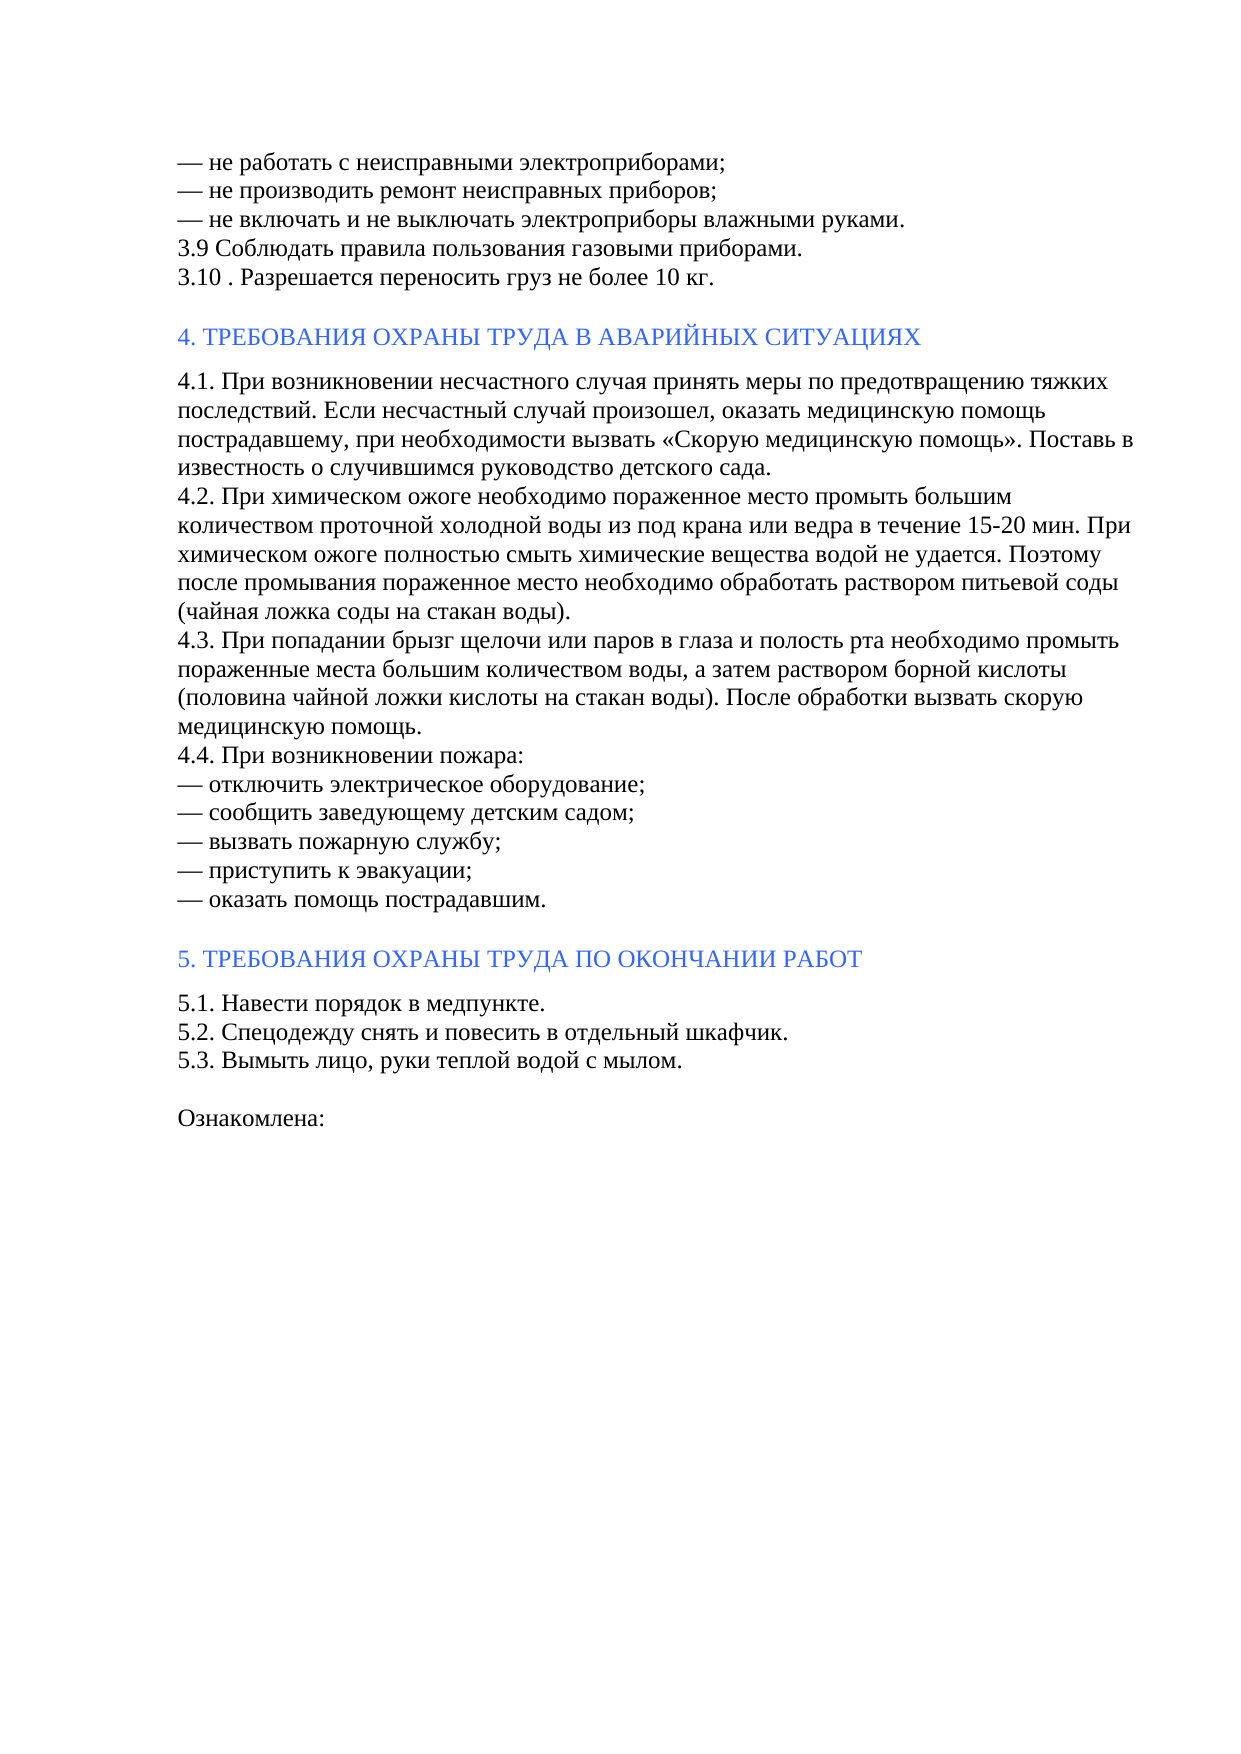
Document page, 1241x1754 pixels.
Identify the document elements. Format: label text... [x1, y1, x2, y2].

text 5. ТРЕБОВАНИЯ ОХРАНЫ ТРУДА ПО ОКОНЧАНИИ РАБОТ [177, 944, 1152, 972]
text — не работать с неисправными электроприборами; — не производить ремонт неисправных приборов; — не включать и не выключать электроприборы влажными руками. 3.9 Соблюдать правила пользования газовыми приборами. 3.10 . Разрешается переносить груз не более 10 кг. [177, 118, 1152, 291]
text 5.1. Навести порядок в медпункте. 5.2. Спецодежду снять и повесить в отдельный шкафчик. 5.3. Вымыть лицо, руки теплой водой с мылом. [177, 988, 1152, 1074]
text Ознакомлена: [177, 1103, 1152, 1132]
text 4.1. При возникновении несчастного случая принять меры по предотвращению тяжких последствий. Если несчастный случай произошел, оказать медицинскую помощь пострадавшему, при необходимости вызвать «Скорую медицинскую помощь». Поставь в известность о случившимся руководство детского сада. 4.2. При химическом ожоге необходимо пораженное место промыть большим количеством проточной холодной воды из под крана или ведра в течение 15-20 мин. При химическом ожоге полностью смыть химические вещества водой не удается. Поэтому после промывания пораженное место необходимо обработать раствором питьевой соды (чайная ложка соды на стакан воды). 4.3. При попадании брызг щелочи или паров в глаза и полость рта необходимо промыть пораженные места большим количеством воды, а затем раствором борной кислоты (половина чайной ложки кислоты на стакан воды). После обработки вызвать скорую медицинскую помощь. 4.4. При возникновении пожара: — отключить электрическое оборудование; — сообщить заведующему детским садом; — вызвать пожарную службу; — приступить к эвакуации; — оказать помощь пострадавшим. [177, 366, 1152, 912]
text 4. ТРЕБОВАНИЯ ОХРАНЫ ТРУДА В АВАРИЙНЫХ СИТУАЦИЯХ [177, 322, 1152, 351]
